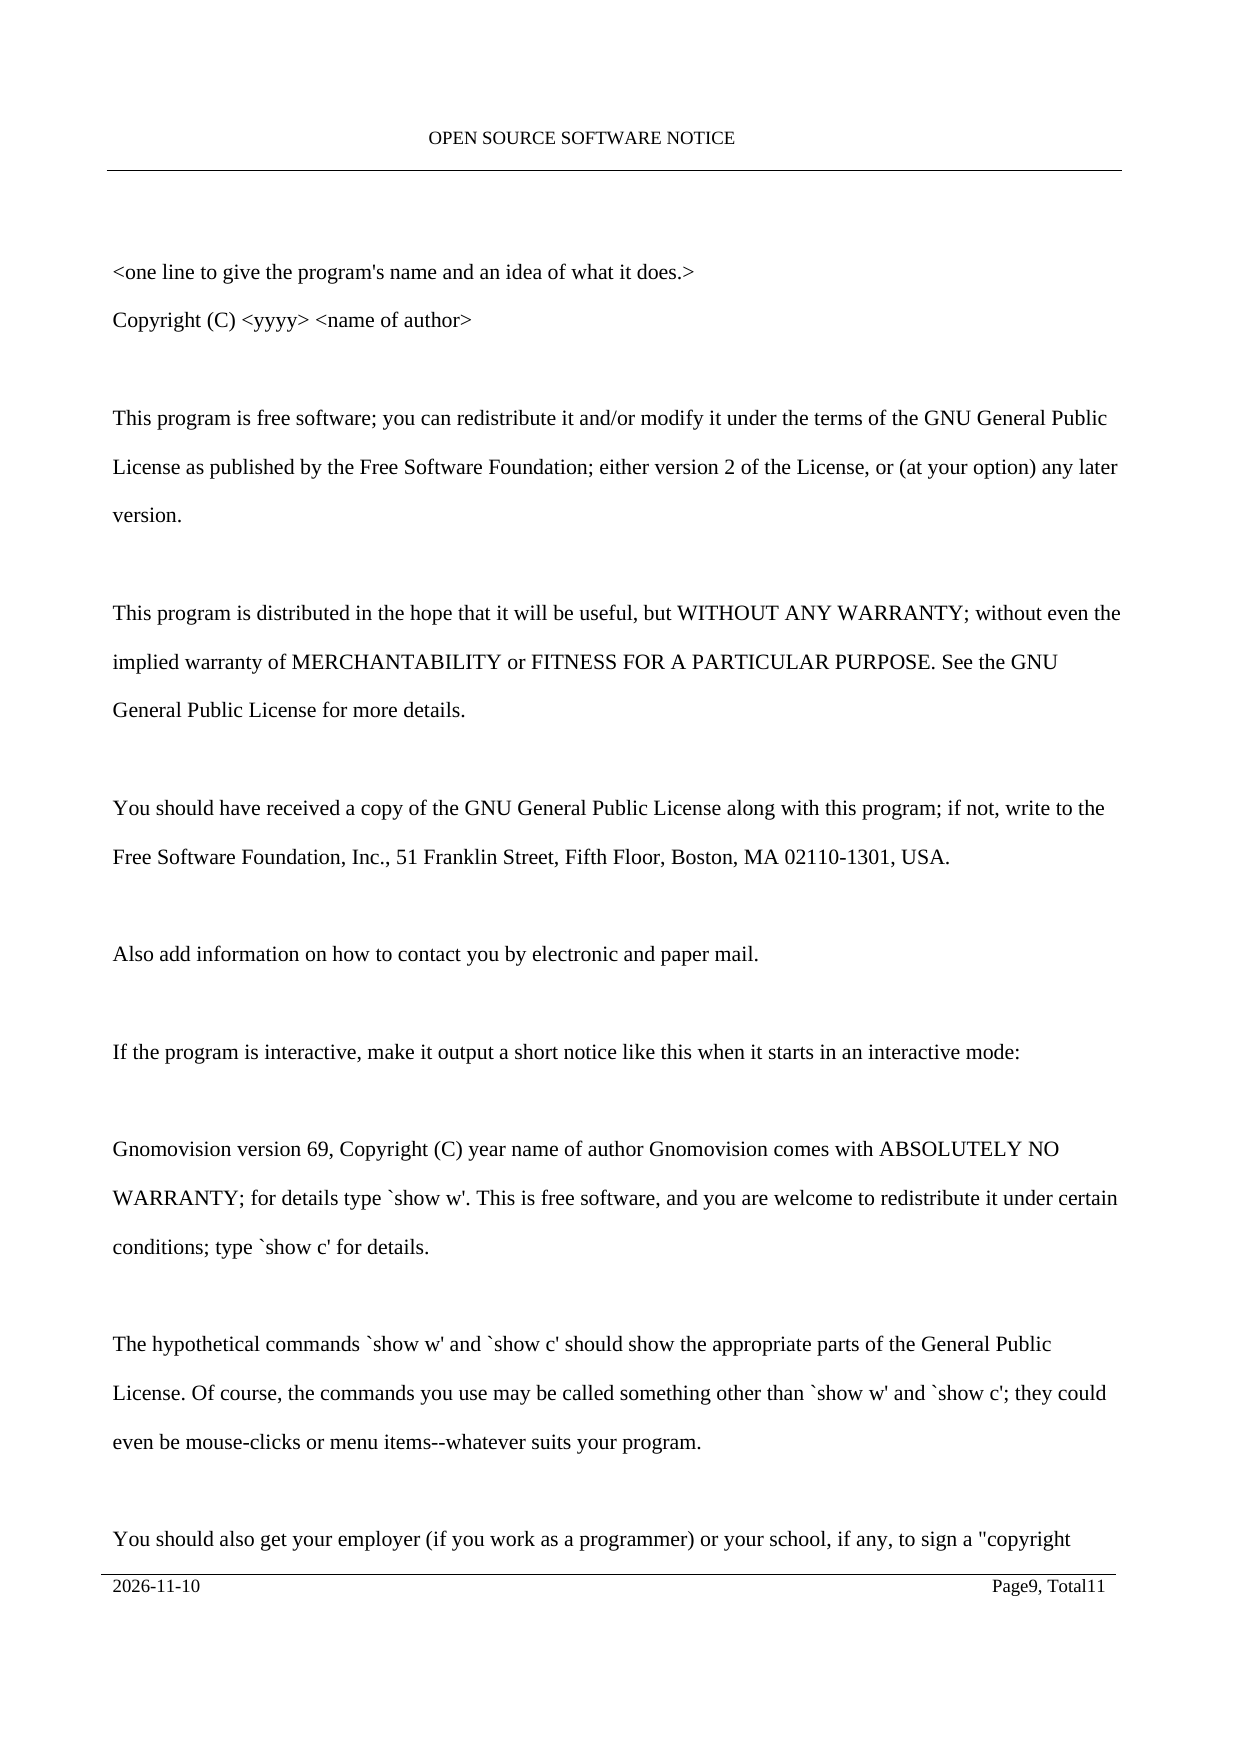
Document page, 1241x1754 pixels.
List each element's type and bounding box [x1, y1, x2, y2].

text [112, 206, 1128, 1555]
